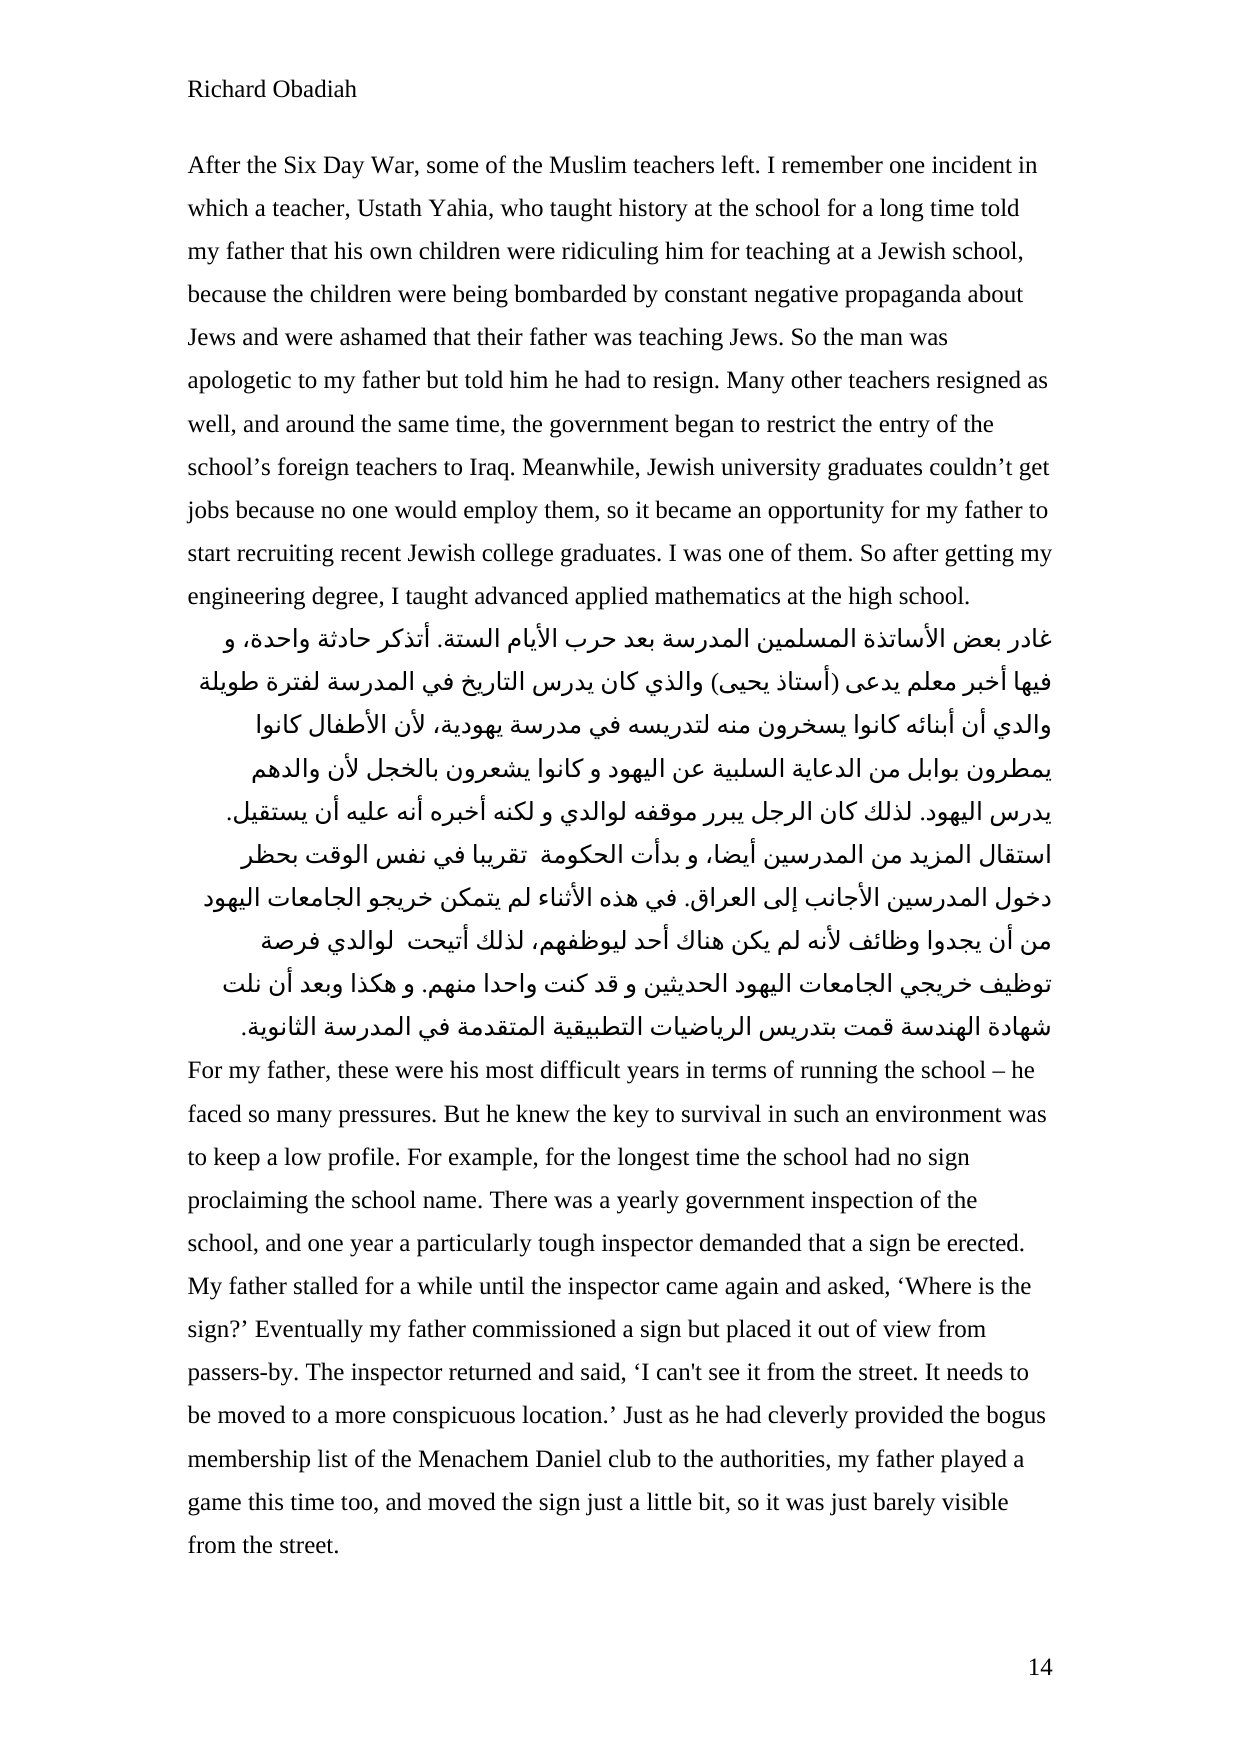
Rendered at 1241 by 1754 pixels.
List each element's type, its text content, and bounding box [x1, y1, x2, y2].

text غادر بعض الأساتذة المسلمين المدرسة بعد حرب الأيام الستة. أتذكر حادثة واحدة، و فيها أخبر معلم يدعى (أستاذ يحيى) والذي كان يدرس التاريخ في المدرسة لفترة طويلة والدي أن أبنائه كانوا يسخرون منه لتدريسه في مدرسة يهودية، لأن الأطفال كانوا يمطرون بوابل من الدعاية السلبية عن اليهود و كانوا يشعرون بالخجل لأن والدهم يدرس اليهود. لذلك كان الرجل يبرر موقفه لوالدي و لكنه أخبره أنه عليه أن يستقيل. استقال المزيد من المدرسين أيضا، و بدأت الحكومة تقريبا في نفس الوقت بحظر دخول المدرسين الأجانب إلى العراق. في هذه الأثناء لم يتمكن خريجو الجامعات اليهود من أن يجدوا وظائف لأنه لم يكن هناك أحد ليوظفهم، لذلك أتيحت لوالدي فرصة توظيف خريجي الجامعات اليهود الحديثين و قد كنت واحدا منهم. و هكذا وبعد أن نلت شهادة الهندسة قمت بتدريس الرياضيات التطبيقية المتقدمة في المدرسة الثانوية. [187, 624, 1053, 1041]
text For my father, these were his most difficult years in terms of running the school – he faced so many pressures. But he knew the key to survival in such an environment was to keep a low profile. For example, for the longest time the school had no sign proclaiming the school name. There was a yearly government inspection of the school, and one year a particularly tough inspector demanded that a sign be erected. My father stalled for a while until the inspector came again and asked, ‘Where is the sign?’ Eventually my father commissioned a sign but placed it out of view from passers-by. The inspector returned and said, ‘I can't see it from the street. It needs to be moved to a more conspicuous location.’ Just as he had cleverly provided the bogus membership list of the Menachem Daniel club to the authorities, my father played a game this time too, and moved the sign just a little bit, so it was just barely visible from the street. [187, 1056, 1053, 1559]
text After the Six Day War, some of the Muslim teachers left. I remember one incident in which a teacher, Ustath Yahia, who taught history at the school for a long time told my father that his own children were ridiculing him for teaching at a Jewish school, because the children were being bombarded by constant negative propaganda about Jews and were ashamed that their father was teaching Jews. So the man was apologetic to my father but told him he had to resign. Many other teachers resigned as well, and around the same time, the government began to restrict the entry of the school’s foreign teachers to Iraq. Meanwhile, Jewish university graduates couldn’t get jobs because no one would employ them, so it became an opportunity for my father to start recruiting recent Jewish college graduates. I was one of them. So after getting my engineering degree, I taught advanced applied mathematics at the high school. [187, 150, 1053, 610]
